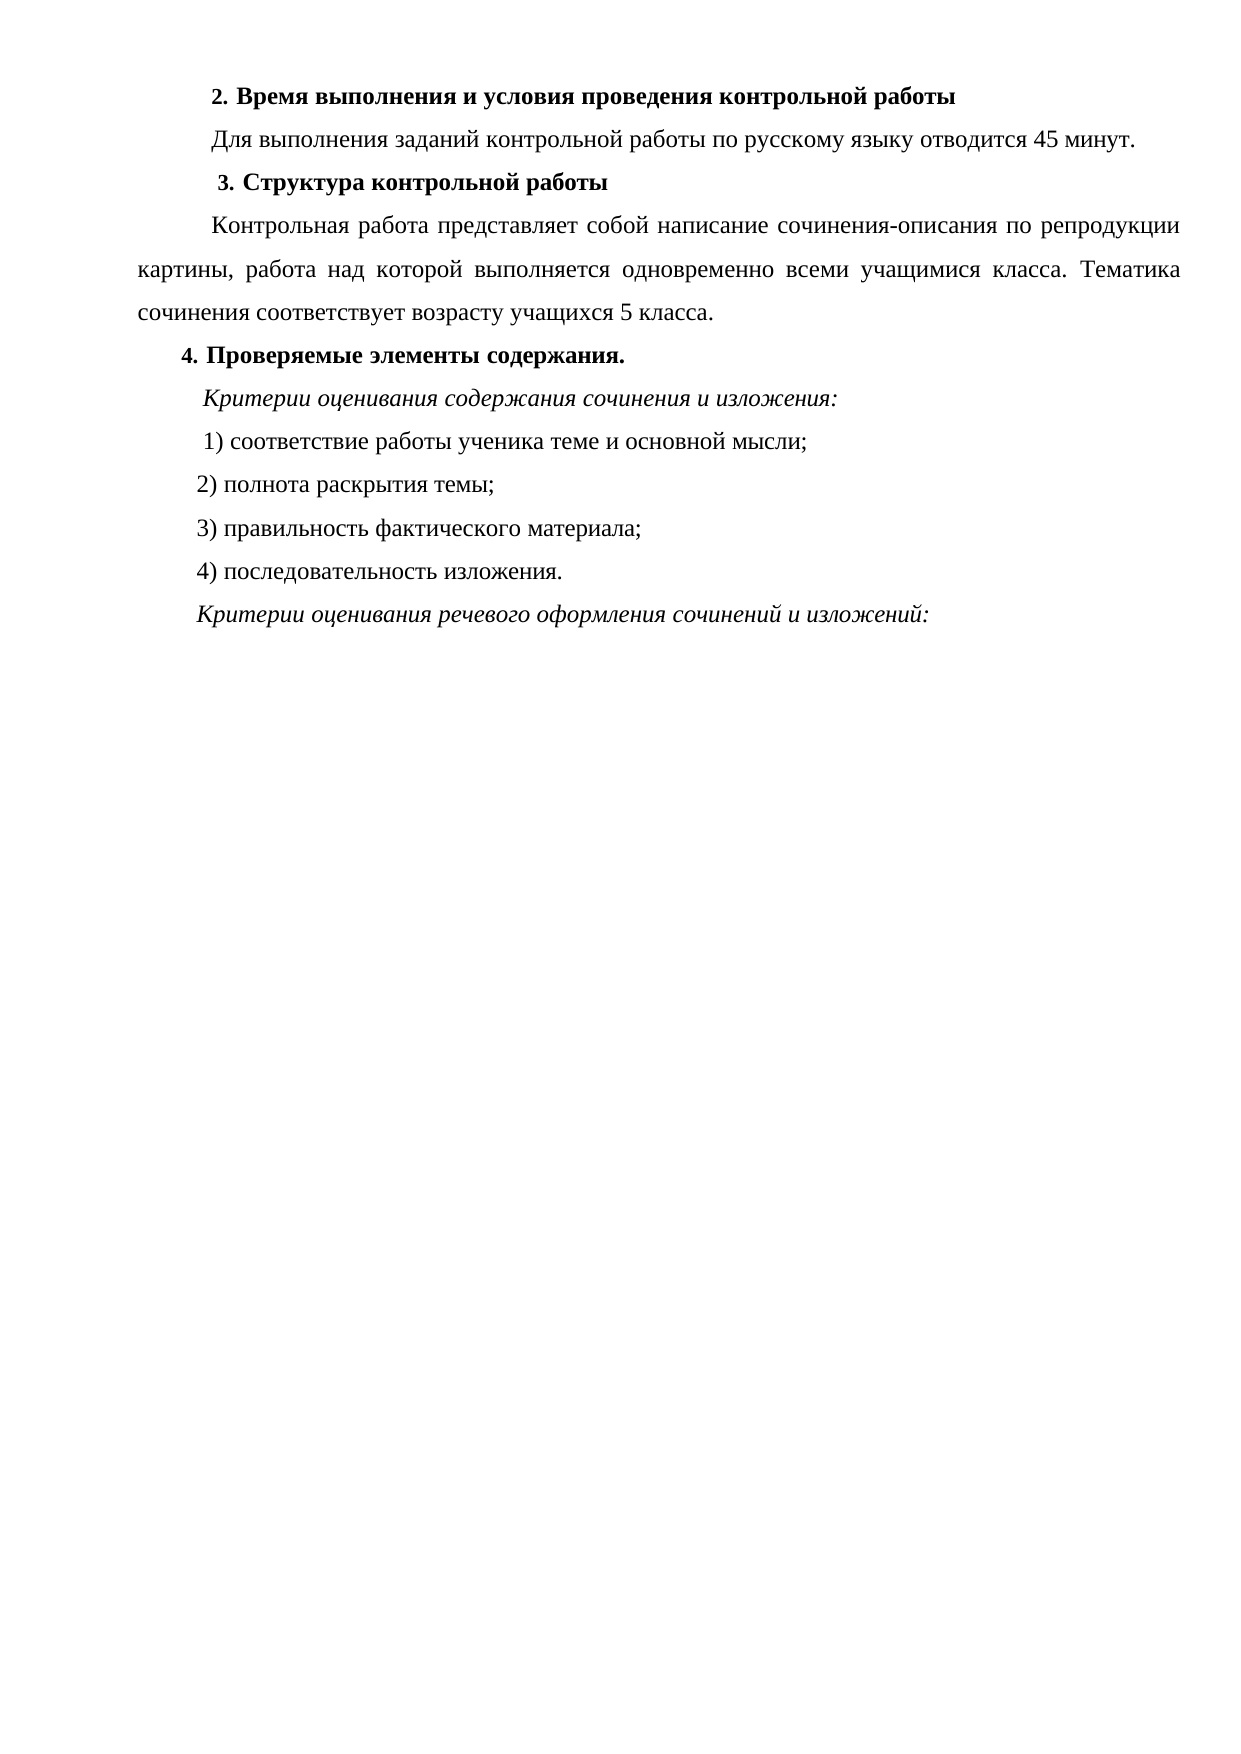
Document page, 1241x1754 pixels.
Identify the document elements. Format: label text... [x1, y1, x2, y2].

list последовательность изложения. [196, 556, 1240, 584]
list правильность фактического материала; [196, 513, 1240, 541]
list полнота раскрытия темы; [196, 469, 1240, 498]
text Контрольная работа представляет собой написание сочинения-описания по репродукции картины, работа над которой выполняется одновременно всеми учащимися класса. Тематика сочинения соответствует возрасту учащихся 5 класса. [137, 211, 1181, 326]
text Критерии оценивания речевого оформления сочинений и изложений: [196, 599, 1240, 628]
list Проверяемые элементы содержания. [181, 340, 1240, 369]
list Время выполнения и условия проведения контрольной работы [211, 81, 1240, 110]
list соответствие работы ученика теме и основной мысли; [203, 426, 1240, 455]
list Структура контрольной работы [217, 167, 1240, 196]
text Критерии оценивания содержания сочинения и изложения: [203, 383, 1240, 412]
text Для выполнения заданий контрольной работы по русскому языку отводится 45 минут. [211, 124, 1240, 153]
